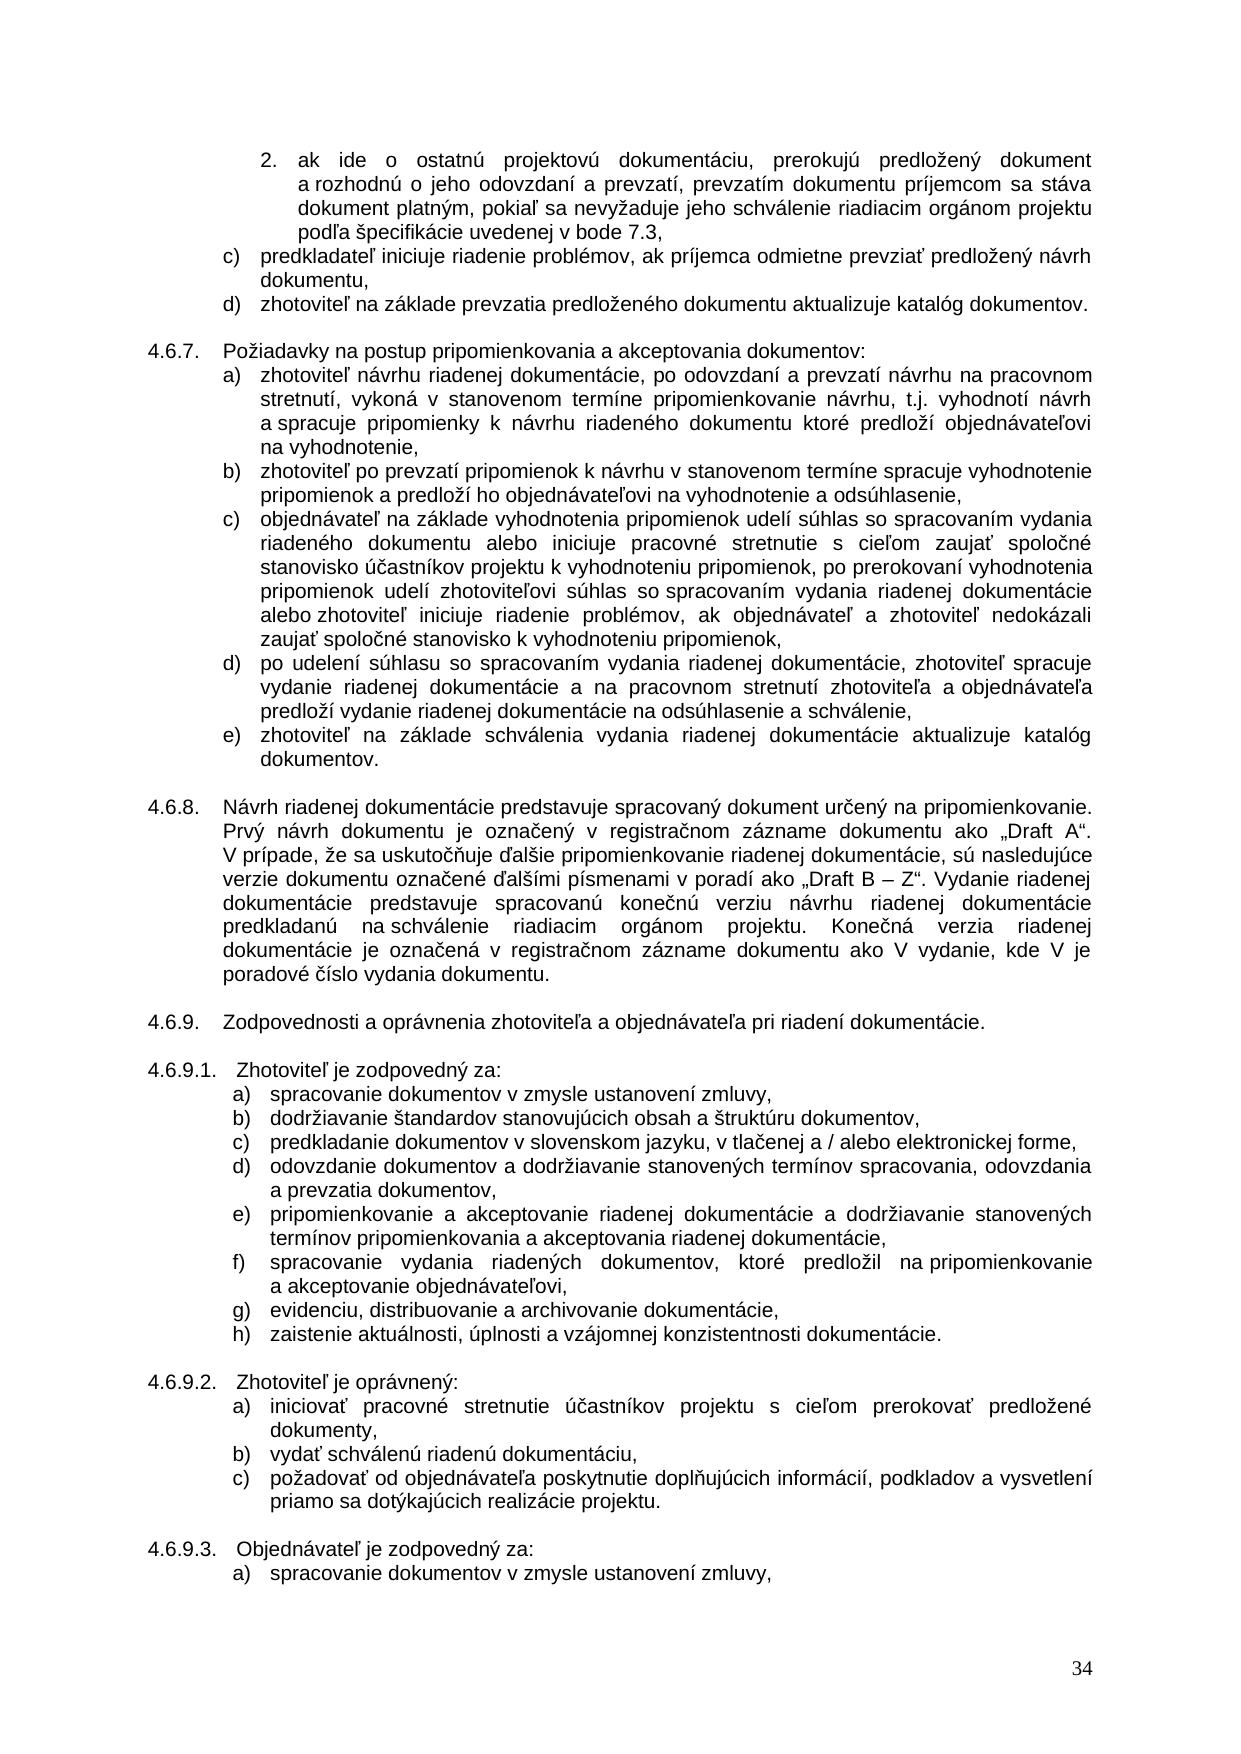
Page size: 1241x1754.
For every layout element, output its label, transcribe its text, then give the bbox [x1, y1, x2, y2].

list vydať schválenú riadenú dokumentáciu, [232, 1441, 1093, 1465]
list zhotoviteľ po prevzatí pripomienok k návrhu v stanovenom termíne spracuje vyhodnotenie pripomienok a predloží ho objednávateľovi na vyhodnotenie a odsúhlasenie, [223, 459, 1093, 507]
list po udelení súhlasu so spracovaním vydania riadenej dokumentácie, zhotoviteľ spracuje vydanie riadenej dokumentácie a na pracovnom stretnutí zhotoviteľa a objednávateľa predloží vydanie riadenej dokumentácie na odsúhlasenie a schválenie, [223, 651, 1093, 723]
list evidenciu, distribuovanie a archivovanie dokumentácie, [232, 1298, 1093, 1322]
list Zhotoviteľ je zodpovedný za: [148, 1058, 1093, 1082]
list zhotoviteľ návrhu riadenej dokumentácie, po odovzdaní a prevzatí návrhu na pracovnom stretnutí, vykoná v stanovenom termíne pripomienkovanie návrhu, t.j. vyhodnotí návrh a spracuje pripomienky k návrhu riadeného dokumentu ktoré predloží objednávateľovi na vyhodnotenie, [223, 363, 1093, 459]
list Zhotoviteľ je oprávnený: [148, 1369, 1093, 1393]
list spracovanie dokumentov v zmysle ustanovení zmluvy, [232, 1561, 1093, 1585]
list dodržiavanie štandardov stanovujúcich obsah a štruktúru dokumentov, [232, 1106, 1093, 1130]
list zhotoviteľ na základe schválenia vydania riadenej dokumentácie aktualizuje katalóg dokumentov. [223, 723, 1093, 771]
list Zodpovednosti a oprávnenia zhotoviteľa a objednávateľa pri riadení dokumentácie. [148, 1010, 1093, 1034]
list odovzdanie dokumentov a dodržiavanie stanovených termínov spracovania, odovzdania a prevzatia dokumentov, [232, 1154, 1093, 1202]
list požadovať od objednávateľa poskytnutie doplňujúcich informácií, podkladov a vysvetlení priamo sa dotýkajúcich realizácie projektu. [232, 1465, 1093, 1513]
list Objednávateľ je zodpovedný za: [148, 1537, 1093, 1561]
list zaistenie aktuálnosti, úplnosti a vzájomnej konzistentnosti dokumentácie. [232, 1322, 1093, 1346]
list predkladateľ iniciuje riadenie problémov, ak príjemca odmietne prevziať predložený návrh dokumentu, [223, 243, 1093, 291]
list pripomienkovanie a akceptovanie riadenej dokumentácie a dodržiavanie stanovených termínov pripomienkovania a akceptovania riadenej dokumentácie, [232, 1202, 1093, 1250]
list Návrh riadenej dokumentácie predstavuje spracovaný dokument určený na pripomienkovanie. Prvý návrh dokumentu je označený v registračnom zázname dokumentu ako „Draft A“. V prípade, že sa uskutočňuje ďalšie pripomienkovanie riadenej dokumentácie, sú nasledujúce verzie dokumentu označené ďalšími písmenami v poradí ako „Draft B – Z“. Vydanie riadenej dokumentácie predstavuje spracovanú konečnú verziu návrhu riadenej dokumentácie predkladanú na schválenie riadiacim orgánom projektu. Konečná verzia riadenej dokumentácie je označená v registračnom zázname dokumentu ako V vydanie, kde V je poradové číslo vydania dokumentu. [148, 794, 1093, 986]
list iniciovať pracovné stretnutie účastníkov projektu s cieľom prerokovať predložené dokumenty, [232, 1393, 1093, 1441]
list Požiadavky na postup pripomienkovania a akceptovania dokumentov: [148, 339, 1093, 363]
list zhotoviteľ na základe prevzatia predloženého dokumentu aktualizuje katalóg dokumentov. [223, 291, 1093, 315]
list predkladanie dokumentov v slovenskom jazyku, v tlačenej a / alebo elektronickej forme, [232, 1130, 1093, 1154]
list objednávateľ na základe vyhodnotenia pripomienok udelí súhlas so spracovaním vydania riadeného dokumentu alebo iniciuje pracovné stretnutie s cieľom zaujať spoločné stanovisko účastníkov projektu k vyhodnoteniu pripomienok, po prerokovaní vyhodnotenia pripomienok udelí zhotoviteľovi súhlas so spracovaním vydania riadenej dokumentácie alebo zhotoviteľ iniciuje riadenie problémov, ak objednávateľ a zhotoviteľ nedokázali zaujať spoločné stanovisko k vyhodnoteniu pripomienok, [223, 507, 1093, 651]
list ak ide o ostatnú projektovú dokumentáciu, prerokujú predložený dokument a rozhodnú o jeho odovzdaní a prevzatí, prevzatím dokumentu príjemcom sa stáva dokument platným, pokiaľ sa nevyžaduje jeho schválenie riadiacim orgánom projektu podľa špecifikácie uvedenej v bode 7.3, [260, 148, 1093, 243]
list spracovanie dokumentov v zmysle ustanovení zmluvy, [232, 1082, 1093, 1106]
list spracovanie vydania riadených dokumentov, ktoré predložil na pripomienkovanie a akceptovanie objednávateľovi, [232, 1250, 1093, 1298]
